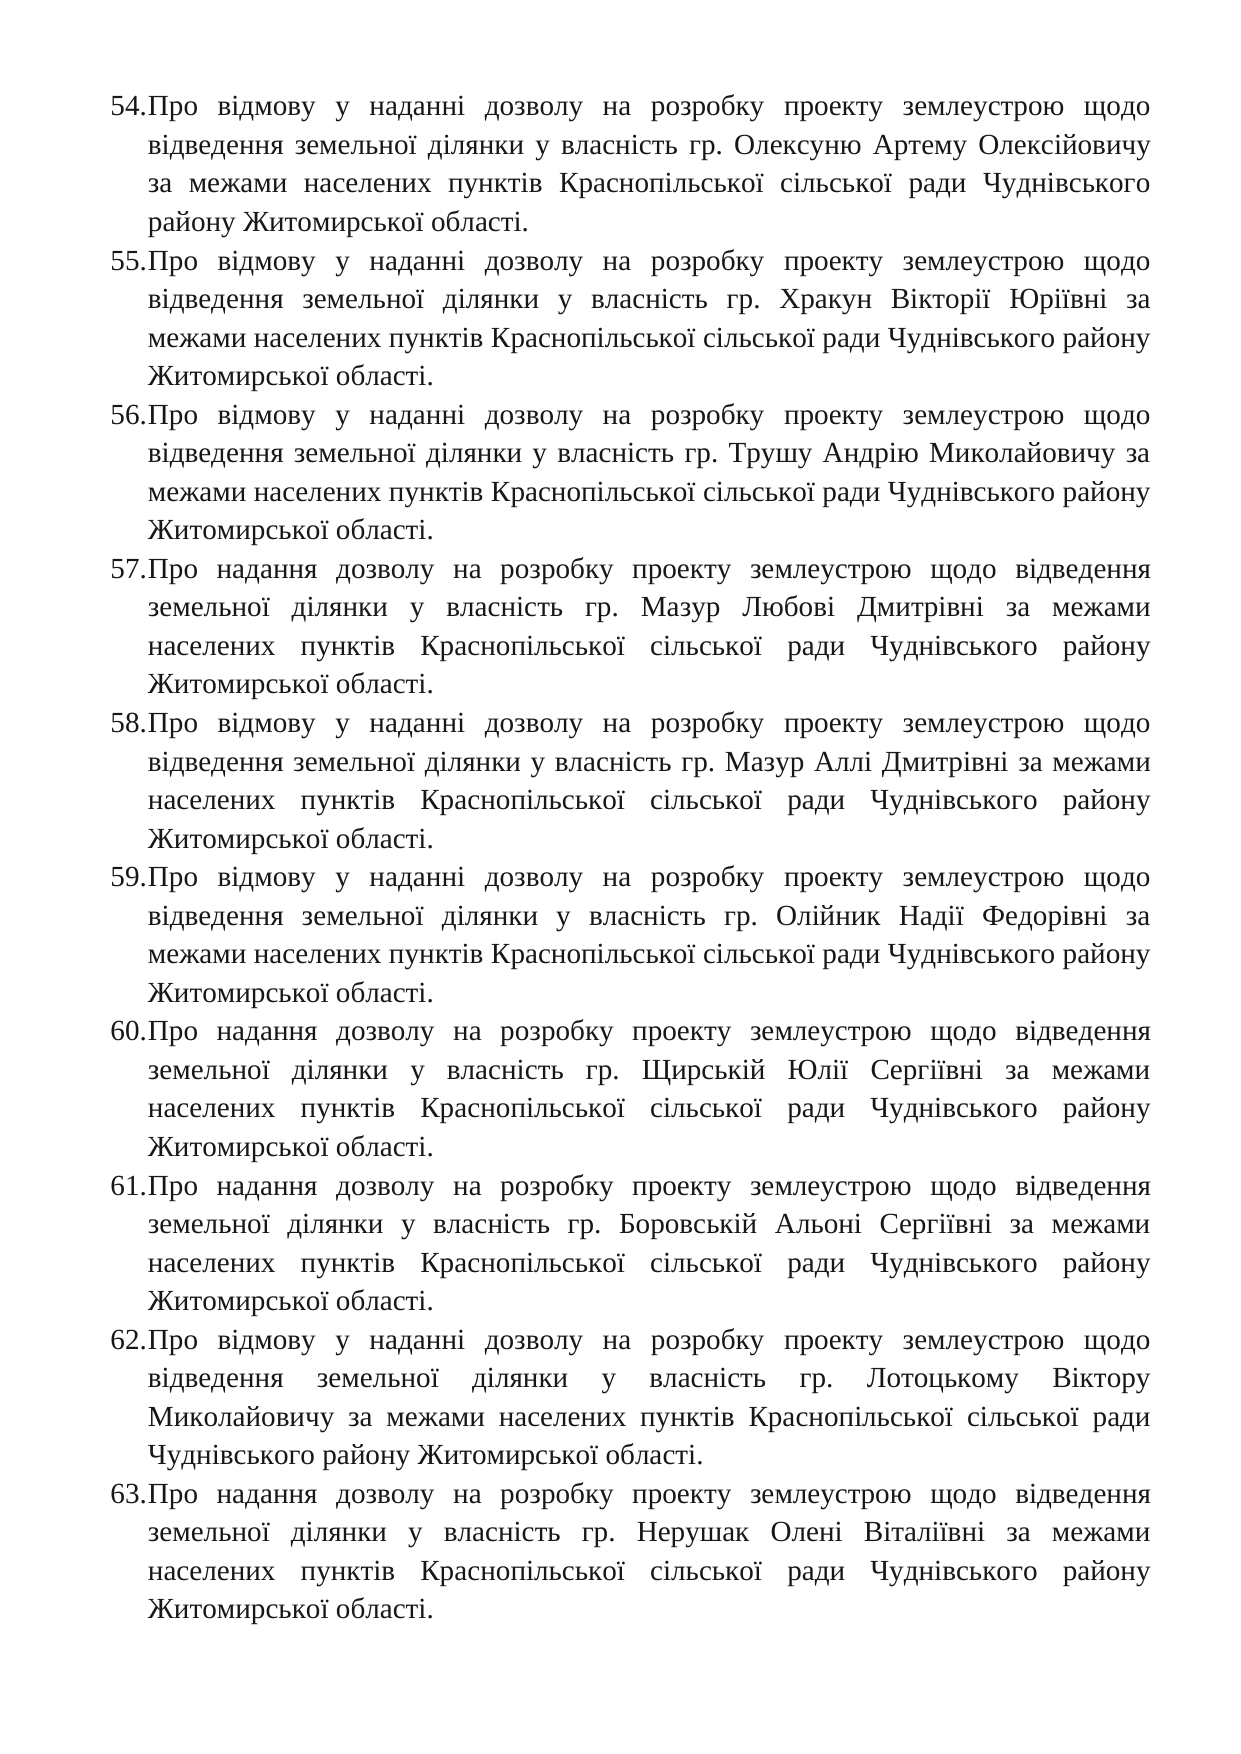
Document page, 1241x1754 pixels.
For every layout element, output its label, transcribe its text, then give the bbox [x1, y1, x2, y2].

list Про надання дозволу на розробку проекту землеустрою щодо відведення земельної ділянки у власність гр. Боровській Альоні Сергіївні за межами населених пунктів Краснопільської сільської ради Чуднівського району Житомирської області. [110, 1168, 1152, 1317]
list Про надання дозволу на розробку проекту землеустрою щодо відведення земельної ділянки у власність гр. Мазур Любові Дмитрівні за межами населених пунктів Краснопільської сільської ради Чуднівського району Житомирської області. [110, 551, 1152, 700]
list Про надання дозволу на розробку проекту землеустрою щодо відведення земельної ділянки у власність гр. Нерушак Олені Віталіївні за межами населених пунктів Краснопільської сільської ради Чуднівського району Житомирської області. [110, 1476, 1152, 1625]
list Про відмову у наданні дозволу на розробку проекту землеустрою щодо відведення земельної ділянки у власність гр. Мазур Аллі Дмитрівні за межами населених пунктів Краснопільської сільської ради Чуднівського району Житомирської області. [110, 705, 1152, 854]
list Про відмову у наданні дозволу на розробку проекту землеустрою щодо відведення земельної ділянки у власність гр. Трушу Андрію Миколайовичу за межами населених пунктів Краснопільської сільської ради Чуднівського району Житомирської області. [110, 397, 1152, 546]
list Про надання дозволу на розробку проекту землеустрою щодо відведення земельної ділянки у власність гр. Щирській Юлії Сергіївні за межами населених пунктів Краснопільської сільської ради Чуднівського району Житомирської області. [110, 1013, 1152, 1163]
list Про відмову у наданні дозволу на розробку проекту землеустрою щодо відведення земельної ділянки у власність гр. Олійник Надії Федорівні за межами населених пунктів Краснопільської сільської ради Чуднівського району Житомирської області. [110, 859, 1152, 1008]
list Про відмову у наданні дозволу на розробку проекту землеустрою щодо відведення земельної ділянки у власність гр. Хракун Вікторії Юріївні за межами населених пунктів Краснопільської сільської ради Чуднівського району Житомирської області. [110, 243, 1152, 392]
list Про відмову у наданні дозволу на розробку проекту землеустрою щодо відведення земельної ділянки у власність гр. Лотоцькому Віктору Миколайовичу за межами населених пунктів Краснопільської сільської ради Чуднівського району Житомирської області. [110, 1322, 1152, 1471]
list Про відмову у наданні дозволу на розробку проекту землеустрою щодо відведення земельної ділянки у власність гр. Олексуню Артему Олексійовичу за межами населених пунктів Краснопільської сільської ради Чуднівського району Житомирської області. [110, 88, 1152, 238]
